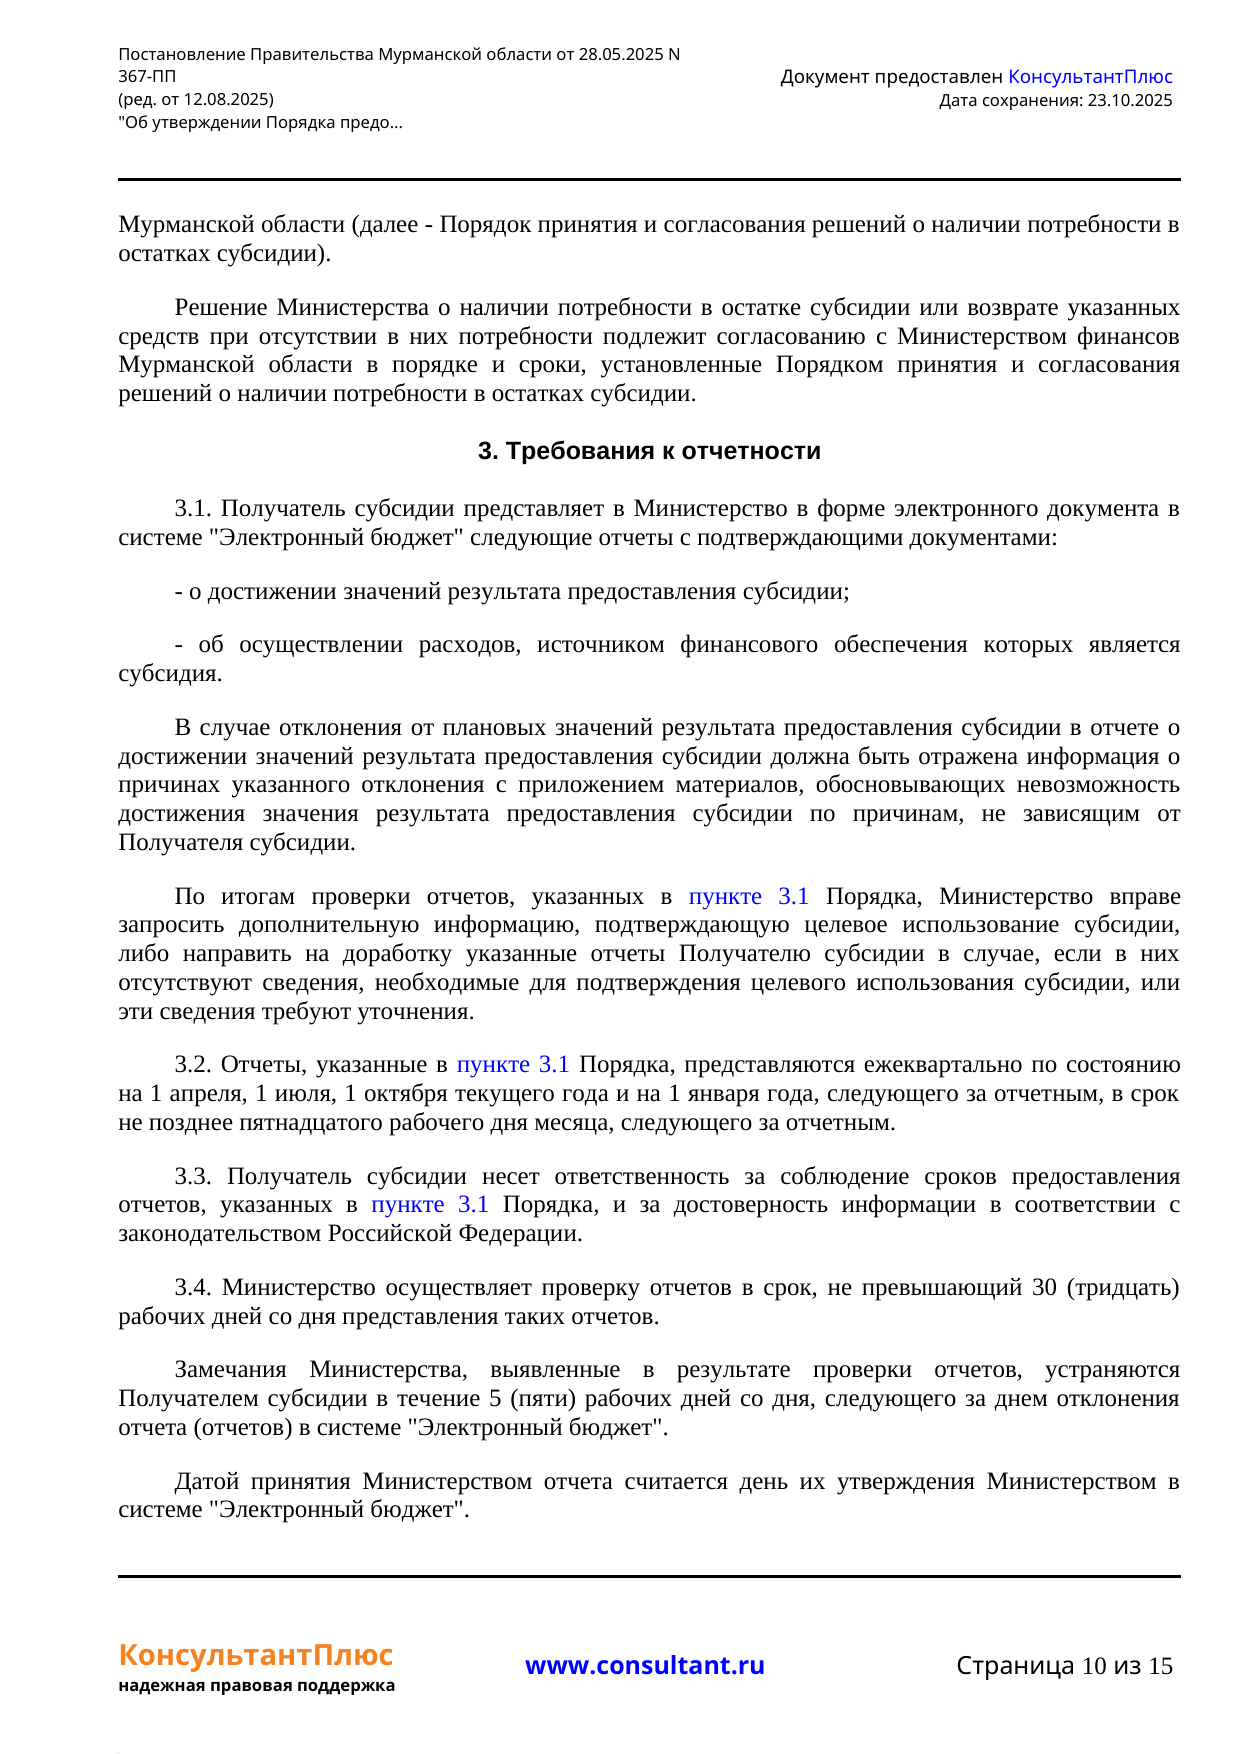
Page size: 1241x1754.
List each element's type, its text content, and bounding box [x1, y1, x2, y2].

text В случае отклонения от плановых значений результата предоставления субсидии в отчете о достижении значений результата предоставления субсидии должна быть отражена информация о причинах указанного отклонения с приложением материалов, обосновывающих невозможность достижения значения результата предоставления субсидии по причинам, не зависящим от Получателя субсидии. [118, 712, 1181, 856]
text 3.2. Отчеты, указанные в пункте 3.1 Порядка, представляются ежеквартально по состоянию на 1 апреля, 1 июля, 1 октября текущего года и на 1 января года, следующего за отчетным, в срок не позднее пятнадцатого рабочего дня месяца, следующего за отчетным. [118, 1049, 1181, 1136]
text - о достижении значений результата предоставления субсидии; [118, 576, 1181, 604]
text 3.4. Министерство осуществляет проверку отчетов в срок, не превышающий 30 (тридцать) рабочих дней со дня представления таких отчетов. [118, 1272, 1181, 1329]
text Датой принятия Министерством отчета считается день их утверждения Министерством в системе "Электронный бюджет". [118, 1466, 1181, 1523]
text - об осуществлении расходов, источником финансового обеспечения которых является субсидия. [118, 629, 1181, 687]
text По итогам проверки отчетов, указанных в пункте 3.1 Порядка, Министерство вправе запросить дополнительную информацию, подтверждающую целевое использование субсидии, либо направить на доработку указанные отчеты Получателю субсидии в случае, если в них отсутствуют сведения, необходимые для подтверждения целевого использования субсидии, или эти сведения требуют уточнения. [118, 881, 1181, 1024]
text 3.3. Получатель субсидии несет ответственность за соблюдение сроков предоставления отчетов, указанных в пункте 3.1 Порядка, и за достоверность информации в соответствии с законодательством Российской Федерации. [118, 1161, 1181, 1247]
text Решение Министерства о наличии потребности в остатке субсидии или возврате указанных средств при отсутствии в них потребности подлежит согласованию с Министерством финансов Мурманской области в порядке и сроки, установленные Порядком принятия и согласования решений о наличии потребности в остатках субсидии. [118, 292, 1181, 407]
text Замечания Министерства, выявленные в результате проверки отчетов, устраняются Получателем субсидии в течение 5 (пяти) рабочих дней со дня, следующего за днем отклонения отчета (отчетов) в системе "Электронный бюджет". [118, 1354, 1181, 1441]
text 3.1. Получатель субсидии представляет в Министерство в форме электронного документа в системе "Электронный бюджет" следующие отчеты с подтверждающими документами: [118, 493, 1181, 551]
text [118, 209, 1181, 267]
title 3. Требования к отчетности [118, 436, 1181, 464]
